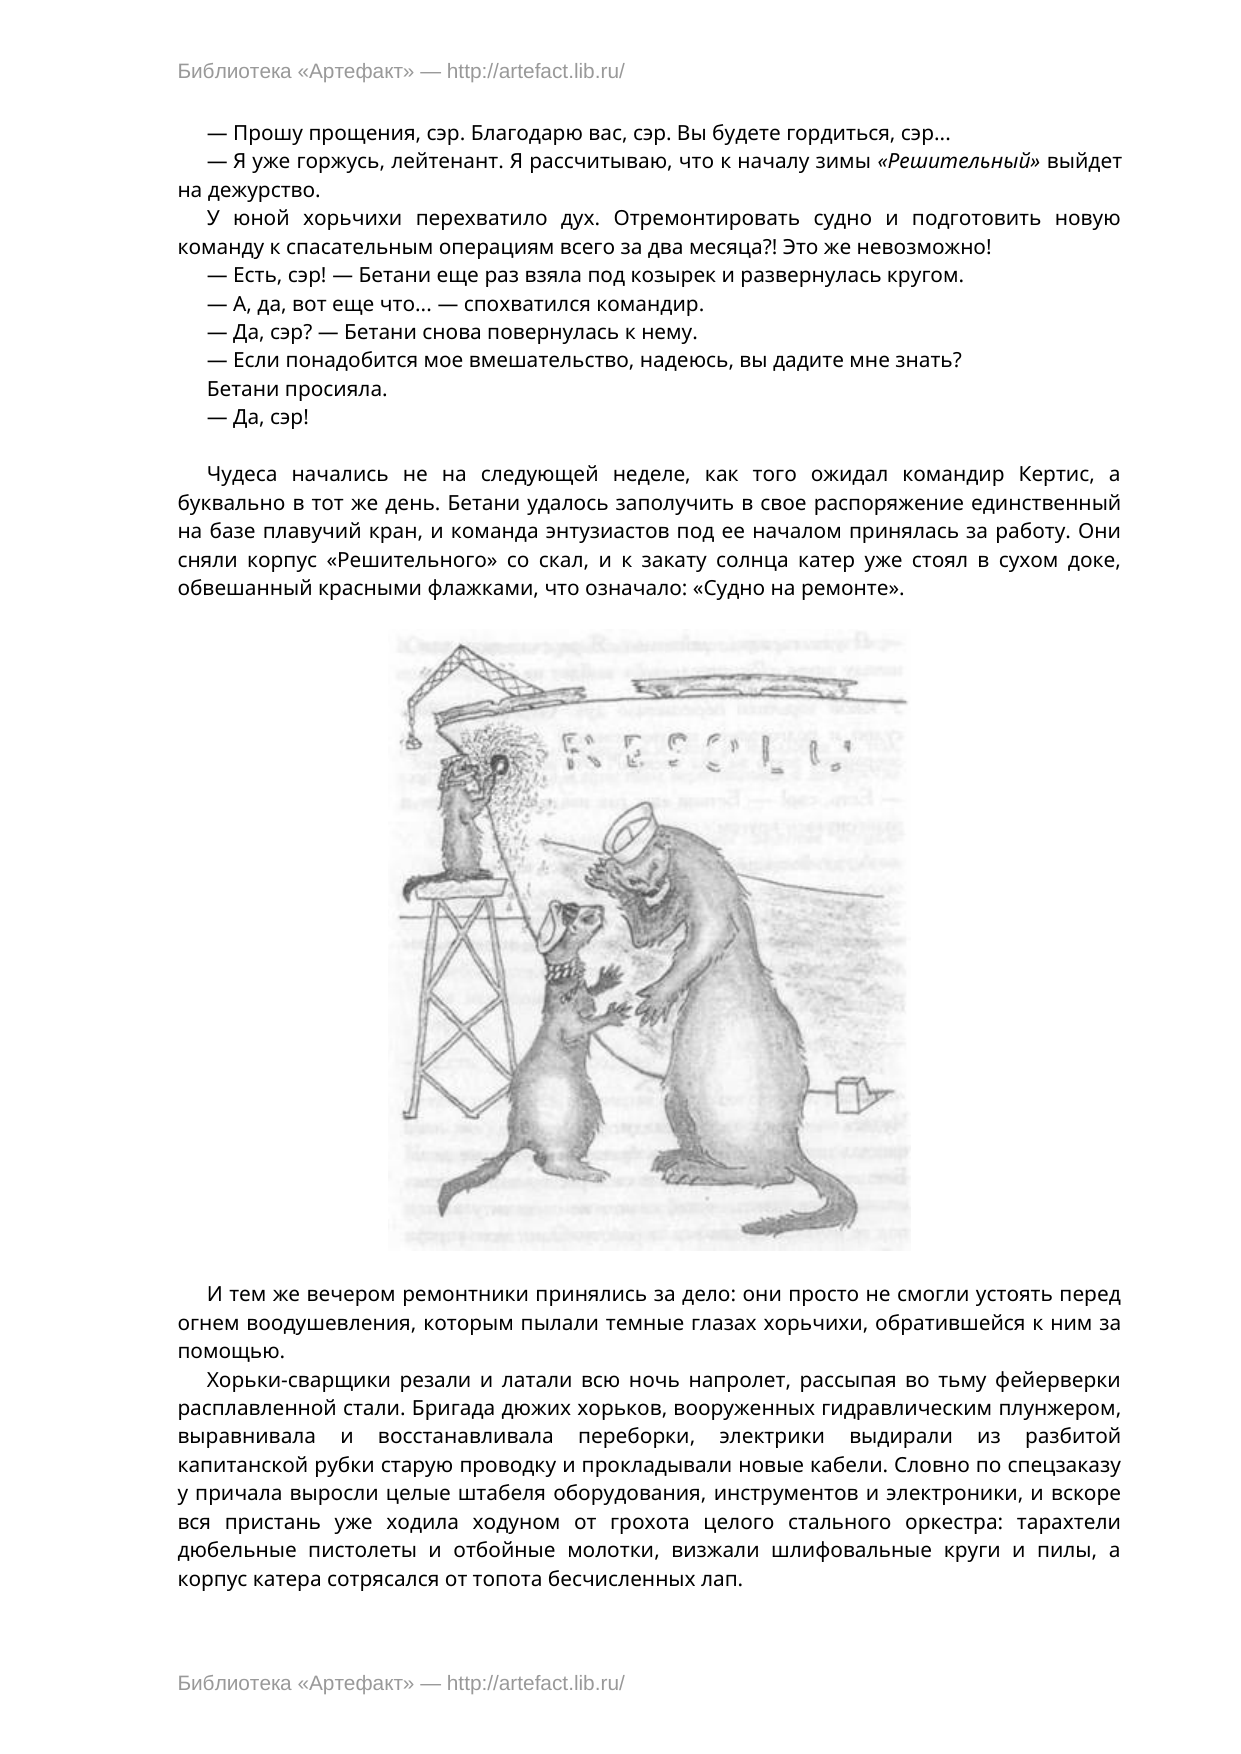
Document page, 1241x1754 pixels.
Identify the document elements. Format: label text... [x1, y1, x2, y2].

text — А, да, вот еще что... — спохватился командир. [177, 289, 1122, 317]
text — Есть, сэр! — Бетани еще раз взяла под козырек и развернулась кругом. [177, 260, 1122, 289]
text — Прошу прощения, сэр. Благодарю вас, сэр. Вы будете гордиться, сэр... [177, 118, 1122, 147]
text — Да, сэр? — Бетани снова повернулась к нему. [177, 317, 1122, 346]
text — Я уже горжусь, лейтенант. Я рассчитываю, что к началу зимы «Решительный» выйдет на дежурство. [177, 147, 1122, 203]
text У юной хорьчихи перехватило дух. Отремонтировать судно и подготовить новую команду к спасательным операциям всего за два месяца?! Это же невозможно! [177, 203, 1122, 260]
text Хорьки-сварщики резали и латали всю ночь напролет, рассыпая во тьму фейерверки расплавленной стали. Бригада дюжих хорьков, вооруженных гидравлическим плунжером, выравнивала и восстанавливала переборки, электрики выдирали из разбитой капитанской рубки старую проводку и прокладывали новые кабели. Словно по спецзаказу у причала выросли целые штабеля оборудования, инструментов и электроники, и вскоре вся пристань уже ходила ходуном от грохота целого стального оркестра: тарахтели дюбельные пистолеты и отбойные молотки, визжали шлифовальные круги и пилы, а корпус катера сотрясался от топота бесчисленных лап. [177, 1365, 1122, 1592]
picture [388, 629, 911, 1251]
text — Да, сэр! [177, 402, 1122, 431]
text — Если понадобится мое вмешательство, надеюсь, вы дадите мне знать? [177, 346, 1122, 374]
text Чудеса начались не на следующей неделе, как того ожидал командир Кертис, а буквально в тот же день. Бетани удалось заполучить в свое распоряжение единственный на базе плавучий кран, и команда энтузиастов под ее началом принялась за работу. Они сняли корпус «Решительного» со скал, и к закату солнца катер уже стоял в сухом доке, обвешанный красными флажками, что означало: «Судно на ремонте». [177, 459, 1122, 602]
text Бетани просияла. [177, 374, 1122, 402]
text И тем же вечером ремонтники принялись за дело: они просто не смогли устоять перед огнем воодушевления, которым пылали темные глазах хорьчихи, обратившейся к ним за помощью. [177, 1279, 1122, 1365]
